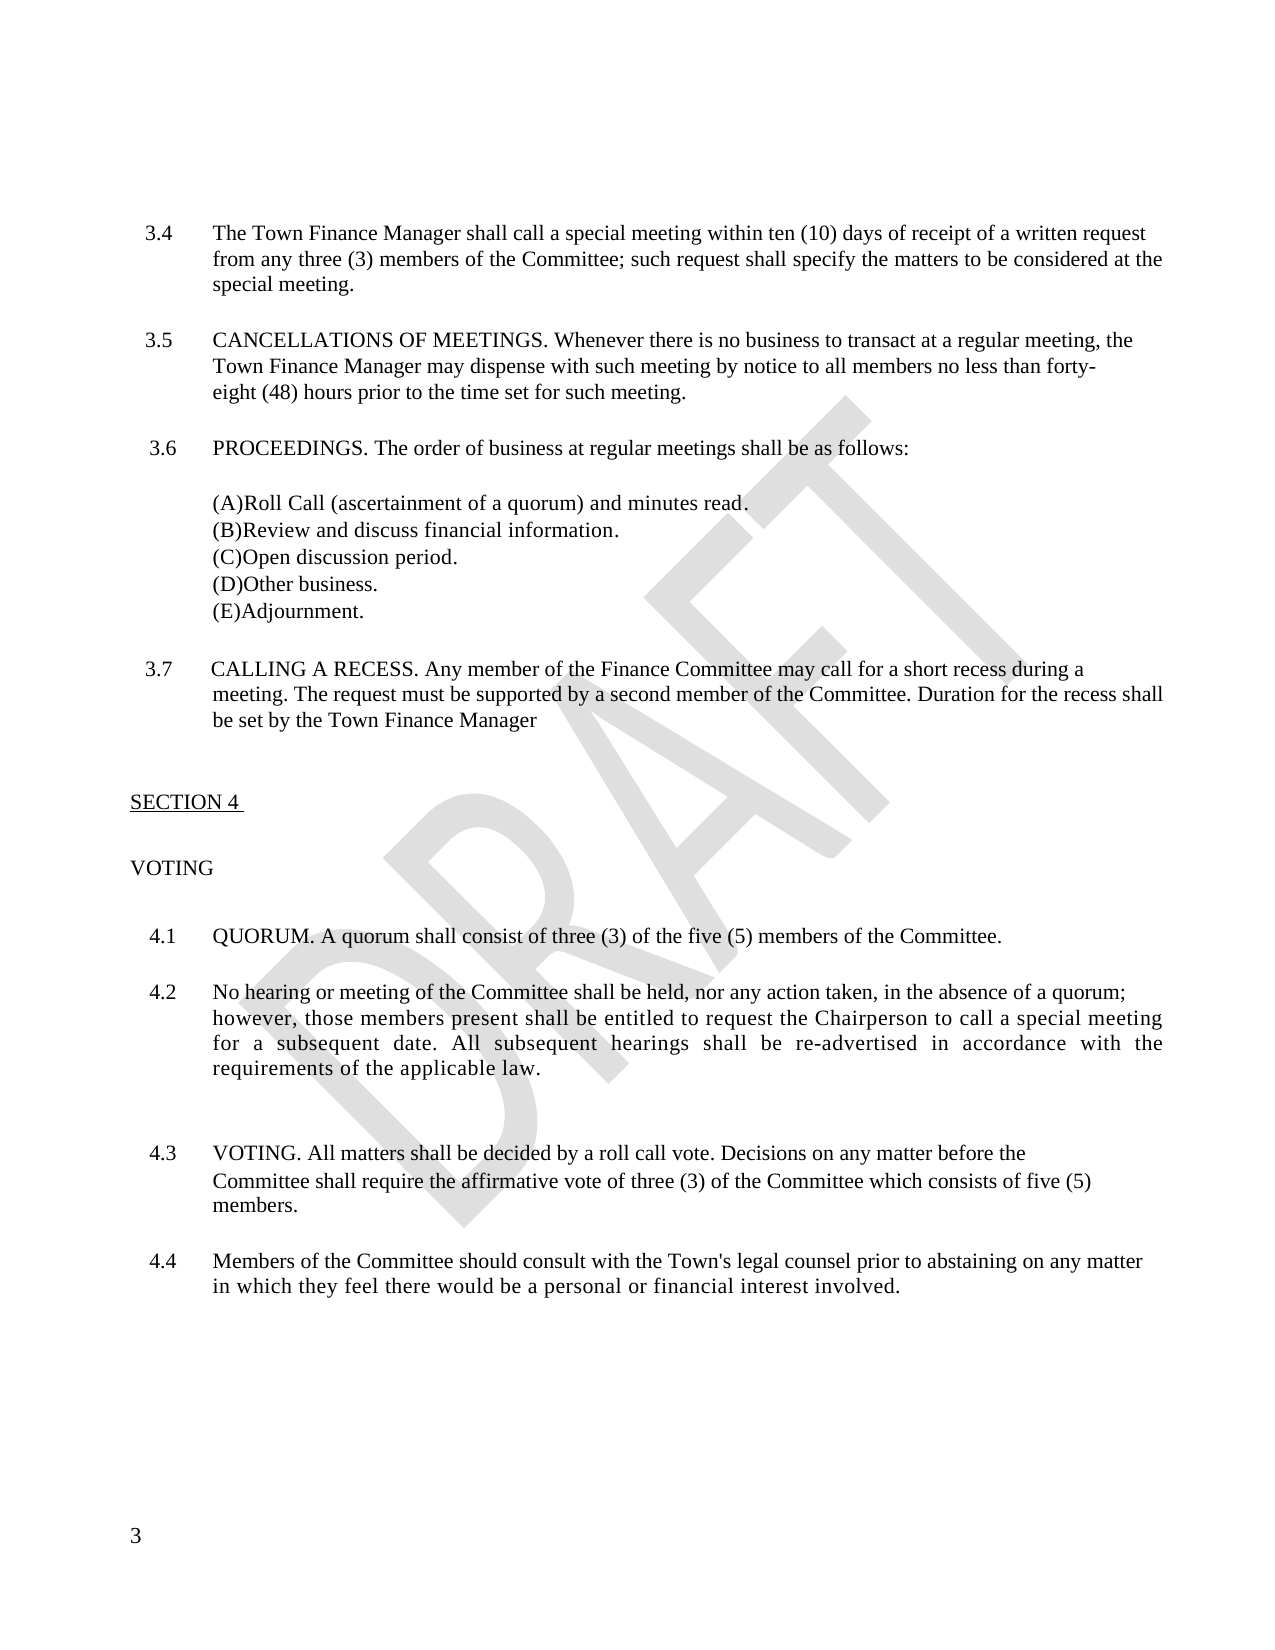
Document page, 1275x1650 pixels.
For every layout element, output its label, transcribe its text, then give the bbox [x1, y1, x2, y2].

text 3.6 PROCEEDINGS. The order of business at regular meetings shall be as follows: [145, 436, 1180, 461]
text 4.4 Members of the Committee should consult with the Town's legal counsel prior to abstaining on any matter [145, 1248, 1180, 1274]
text 3.7 CALLING A RECESS. Any member of the Finance Committee may call for a short recess during a meeting. The request must be supported by a second member of the Committee. Duration for the recess shall be set by the Town Finance Manager [145, 656, 1165, 733]
text SECTION 4 [130, 783, 257, 816]
list Review and discuss financial information. [212, 517, 1180, 542]
text 3.5 CANCELLATIONS OF MEETINGS. Whenever there is no business to transact at a regular meeting, the Town Finance Manager may dispense with such meeting by notice to all members no less than forty-eight (48) hours prior to the time set for such meeting. [145, 326, 1135, 404]
text 3.4 The Town Finance Manager shall call a special meeting within ten (10) days of receipt of a written request [145, 219, 1180, 245]
text however, those members present shall be entitled to request the Chairperson to call a special meeting for a subsequent date. All subsequent hearings shall be re-advertised in accordance with the requirements of the applicable law. [212, 1005, 1165, 1081]
text 4.1 QUORUM. A quorum shall consist of three (3) of the five (5) members of the Committee. [145, 923, 1180, 949]
text from any three (3) members of the Committee; such request shall specify the matters to be considered at the special meeting. [212, 247, 1165, 296]
text in which they feel there would be a personal or financial interest involved. [212, 1274, 1180, 1299]
list Roll Call (ascertainment of a quorum) and minutes read. [212, 490, 1180, 515]
text Committee shall require the affirmative vote of three (3) of the Committee which consists of five (5) members. [212, 1169, 1150, 1217]
text 4.2 No hearing or meeting of the Committee shall be held, nor any action taken, in the absence of a quorum; [145, 978, 1180, 1005]
text 4.3 VOTING. All matters shall be decided by a roll call vote. Decisions on any matter before the [145, 1140, 1180, 1166]
text VOTING [130, 849, 257, 882]
list Other business. [212, 571, 1180, 596]
list Adjournment. [212, 599, 1180, 624]
list Open discussion period. [212, 544, 1180, 569]
